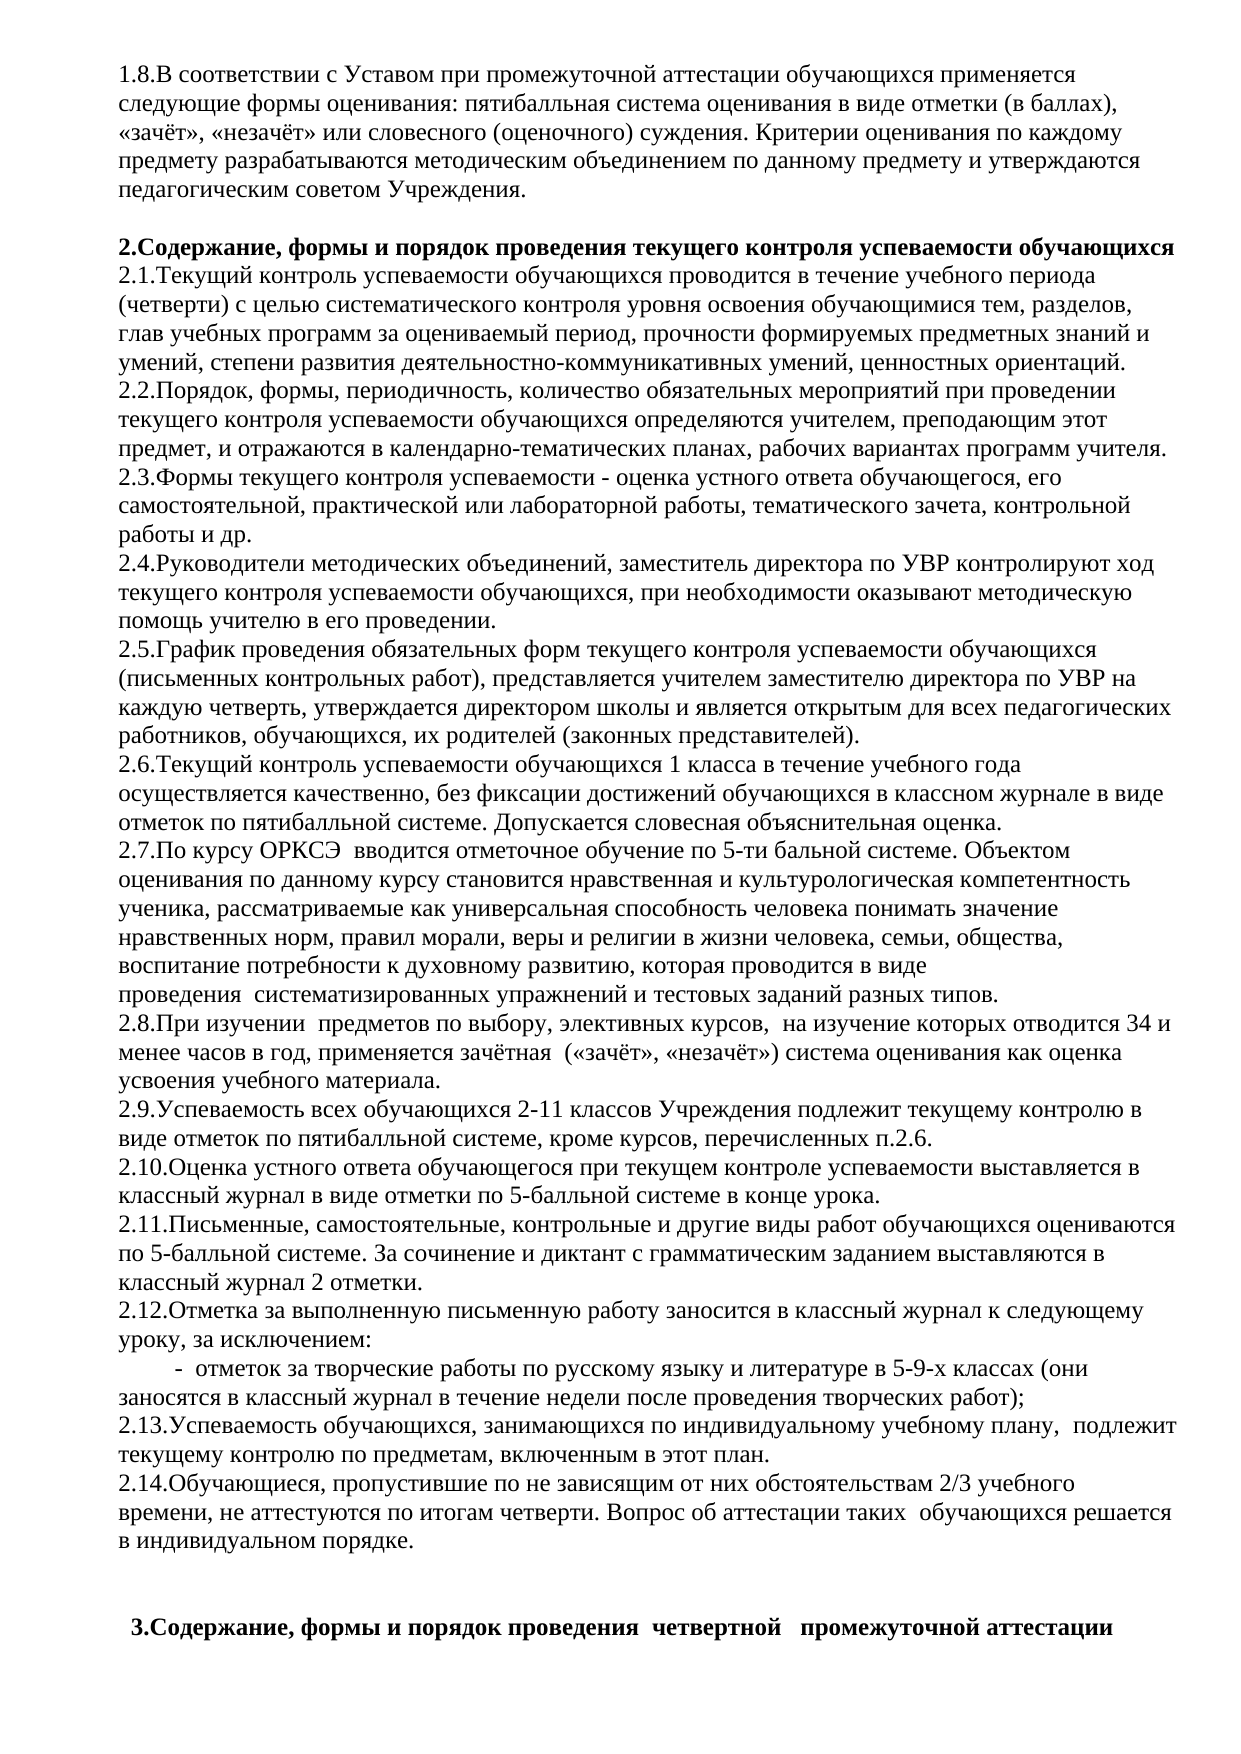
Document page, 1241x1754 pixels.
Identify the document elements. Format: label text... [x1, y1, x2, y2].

text 2.5.График проведения обязательных форм текущего контроля успеваемости обучающихся (письменных контрольных работ), представляется учителем заместителю директора по УВР на каждую четверть, утверждается директором школы и является открытым для всех педагогических работников, обучающихся, их родителей (законных представителей). [118, 634, 1181, 749]
text 1.8.В соответствии с Уставом при промежуточной аттестации обучающихся применяется следующие формы оценивания: пятибалльная система оценивания в виде отметки (в баллах), «зачёт», «незачёт» или словесного (оценочного) суждения. Критерии оценивания по каждому предмету разрабатываются методическим объединением по данному предмету и утверждаются педагогическим советом Учреждения. [118, 59, 1181, 203]
text 2.12.Отметка за выполненную письменную работу заносится в классный журнал к следующему уроку, за исключением: [118, 1295, 1181, 1353]
text 2.Содержание, формы и порядок проведения текущего контроля успеваемости обучающихся [118, 232, 1181, 260]
text 2.3.Формы текущего контроля успеваемости - оценка устного ответа обучающегося, его самостоятельной, практической или лабораторной работы, тематического зачета, контрольной работы и др. [118, 462, 1181, 548]
text 2.9.Успеваемость всех обучающихся 2-11 классов Учреждения подлежит текущему контролю в виде отметок по пятибалльной системе, кроме курсов, перечисленных п.2.6. [118, 1094, 1181, 1152]
text времени, не аттестуются по итогам четверти. Вопрос об аттестации таких обучающихся решается в индивидуальном порядке. [118, 1497, 1181, 1554]
text 2.4.Руководители методических объединений, заместитель директора по УВР контролируют ход текущего контроля успеваемости обучающихся, при необходимости оказывают методическую помощь учителю в его проведении. [118, 548, 1181, 634]
text - отметок за творческие работы по русскому языку и литературе в 5-9-х классах (они заносятся в классный журнал в течение недели после проведения творческих работ); [118, 1353, 1181, 1410]
text 3.Содержание, формы и порядок проведения четвертной промежуточной аттестации [118, 1612, 1181, 1640]
text 2.10.Оценка устного ответа обучающегося при текущем контроле успеваемости выставляется в классный журнал в виде отметки по 5-балльной системе в конце урока. [118, 1152, 1181, 1209]
text 2.6.Текущий контроль успеваемости обучающихся 1 класса в течение учебного года осуществляется качественно, без фиксации достижений обучающихся в классном журнале в виде отметок по пятибалльной системе. Допускается словесная объяснительная оценка. [118, 749, 1181, 835]
text 2.7.По курсу ОРКСЭ вводится отметочное обучение по 5-ти бальной системе. Объектом оценивания по данному курсу становится нравственная и культурологическая компетентность ученика, рассматриваемые как универсальная способность человека понимать значение нравственных норм, правил морали, веры и религии в жизни человека, семьи, общества, воспитание потребности к духовному развитию, которая проводится в виде проведения систематизированных упражнений и тестовых заданий разных типов. [118, 835, 1181, 1008]
text 2.11.Письменные, самостоятельные, контрольные и другие виды работ обучающихся оцениваются по 5-балльной системе. За сочинение и диктант с грамматическим заданием выставляются в классный журнал 2 отметки. [118, 1209, 1181, 1295]
text 2.8.При изучении предметов по выбору, элективных курсов, на изучение которых отводится 34 и менее часов в год, применяется зачётная («зачёт», «незачёт») система оценивания как оценка усвоения учебного материала. [118, 1008, 1181, 1094]
text 2.1.Текущий контроль успеваемости обучающихся проводится в течение учебного периода (четверти) с целью систематического контроля уровня освоения обучающимися тем, разделов, глав учебных программ за оцениваемый период, прочности формируемых предметных знаний и умений, степени развития деятельностно-коммуникативных умений, ценностных ориентаций. [118, 260, 1181, 375]
text 2.14.Обучающиеся, пропустившие по не зависящим от них обстоятельствам 2/3 учебного [118, 1468, 1181, 1497]
text 2.2.Порядок, формы, периодичность, количество обязательных мероприятий при проведении текущего контроля успеваемости обучающихся определяются учителем, преподающим этот предмет, и отражаются в календарно-тематических планах, рабочих вариантах программ учителя. [118, 375, 1181, 462]
text 2.13.Успеваемость обучающихся, занимающихся по индивидуальному учебному плану, подлежит текущему контролю по предметам, включенным в этот план. [118, 1410, 1181, 1468]
